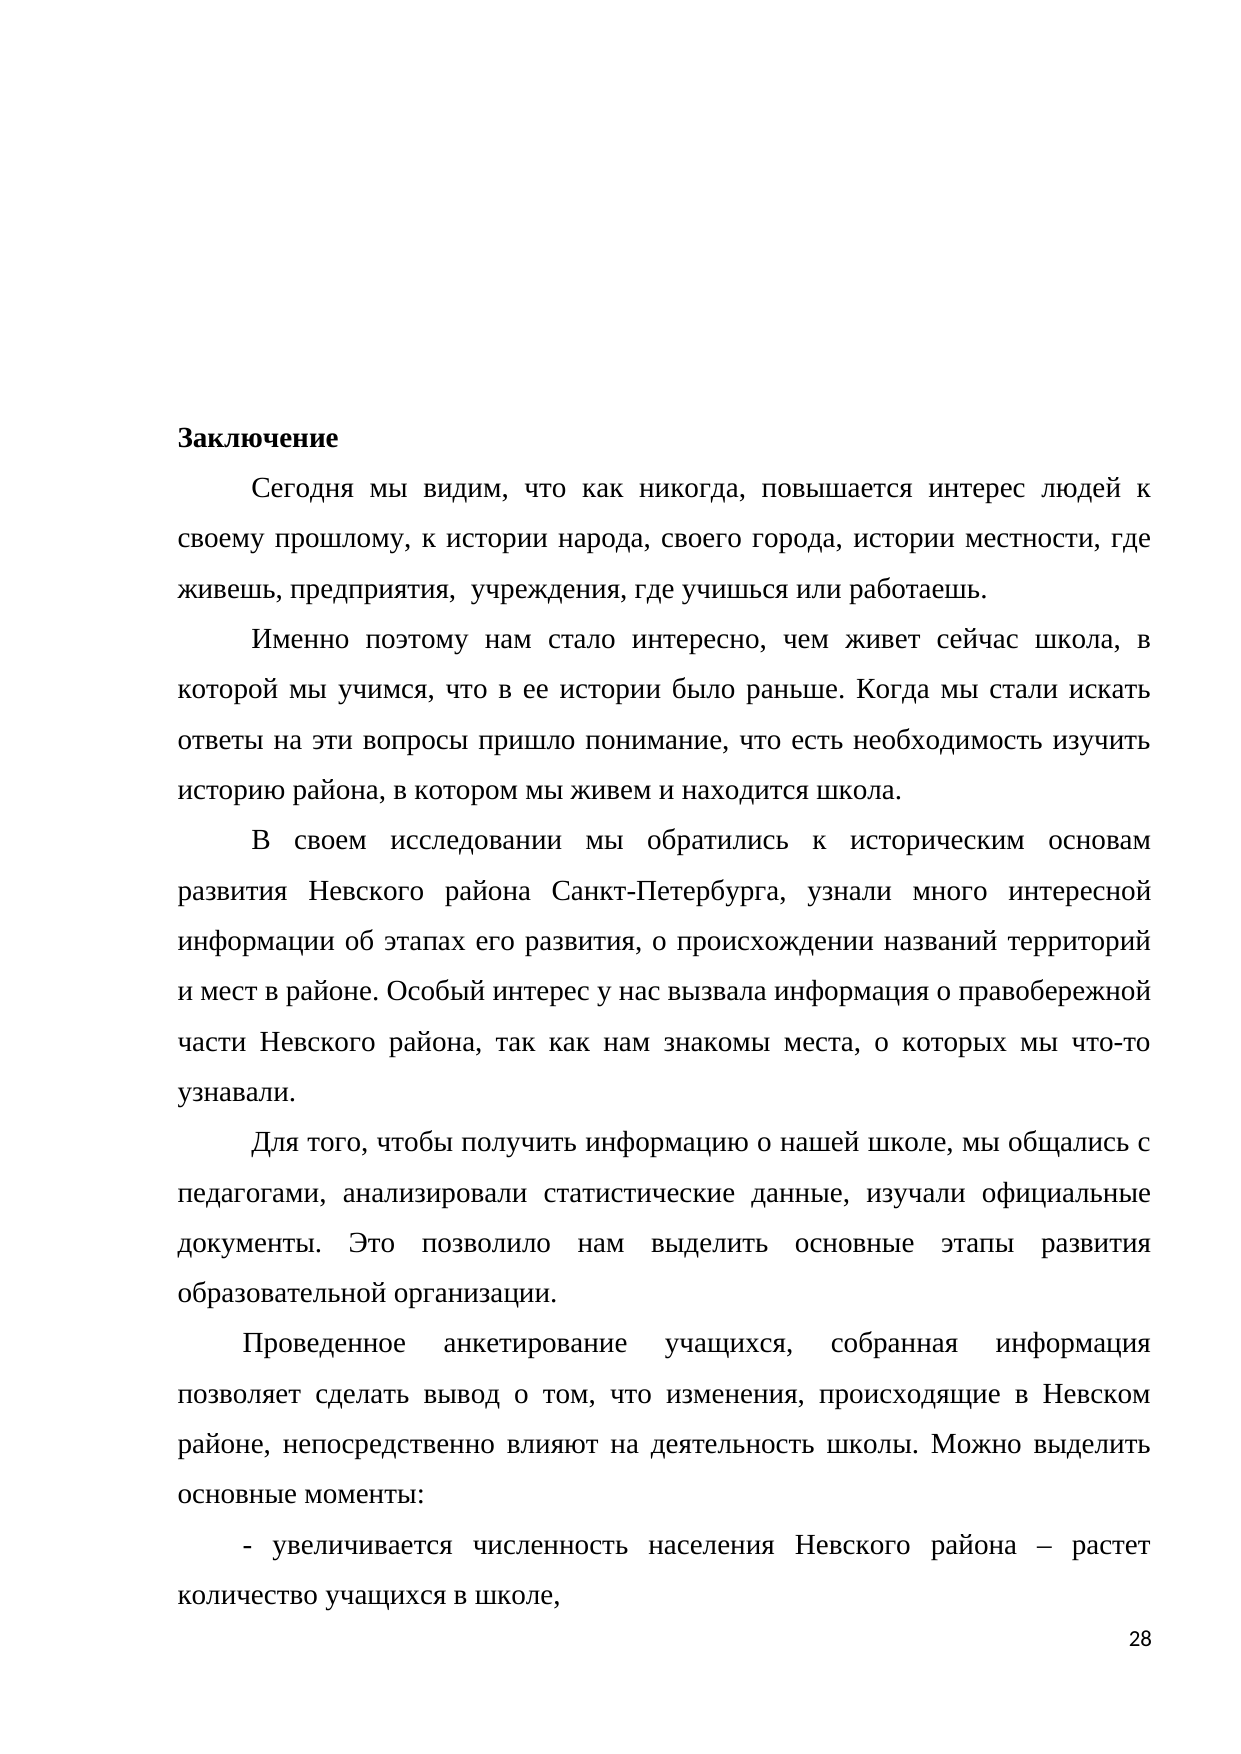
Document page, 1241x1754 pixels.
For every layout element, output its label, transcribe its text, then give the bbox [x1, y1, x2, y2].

text Проведенное анкетирование учащихся, собранная информация позволяет сделать вывод о том, что изменения, происходящие в Невском районе, непосредственно влияют на деятельность школы. Можно выделить основные моменты: [177, 1326, 1152, 1510]
text Сегодня мы видим, что как никогда, повышается интерес людей к своему прошлому, к истории народа, своего города, истории местности, где живешь, предприятия, учреждения, где учишься или работаешь. [177, 470, 1152, 604]
text Именно поэтому нам стало интересно, чем живет сейчас школа, в которой мы учимся, что в ее истории было раньше. Когда мы стали искать ответы на эти вопросы пришло понимание, что есть необходимость изучить историю района, в котором мы живем и находится школа. [177, 621, 1152, 806]
text Для того, чтобы получить информацию о нашей школе, мы общались с педагогами, анализировали статистические данные, изучали официальные документы. Это позволило нам выделить основные этапы развития образовательной организации. [177, 1124, 1152, 1309]
text - увеличивается численность населения Невского района – растет количество учащихся в школе, [177, 1527, 1152, 1611]
text В своем исследовании мы обратились к историческим основам развития Невского района Санкт-Петербурга, узнали много интересной информации об этапах его развития, о происхождении названий территорий и мест в районе. Особый интерес у нас вызвала информация о правобережной части Невского района, так как нам знакомы места, о которых мы что-то узнавали. [177, 822, 1152, 1108]
text Заключение [177, 420, 1152, 453]
